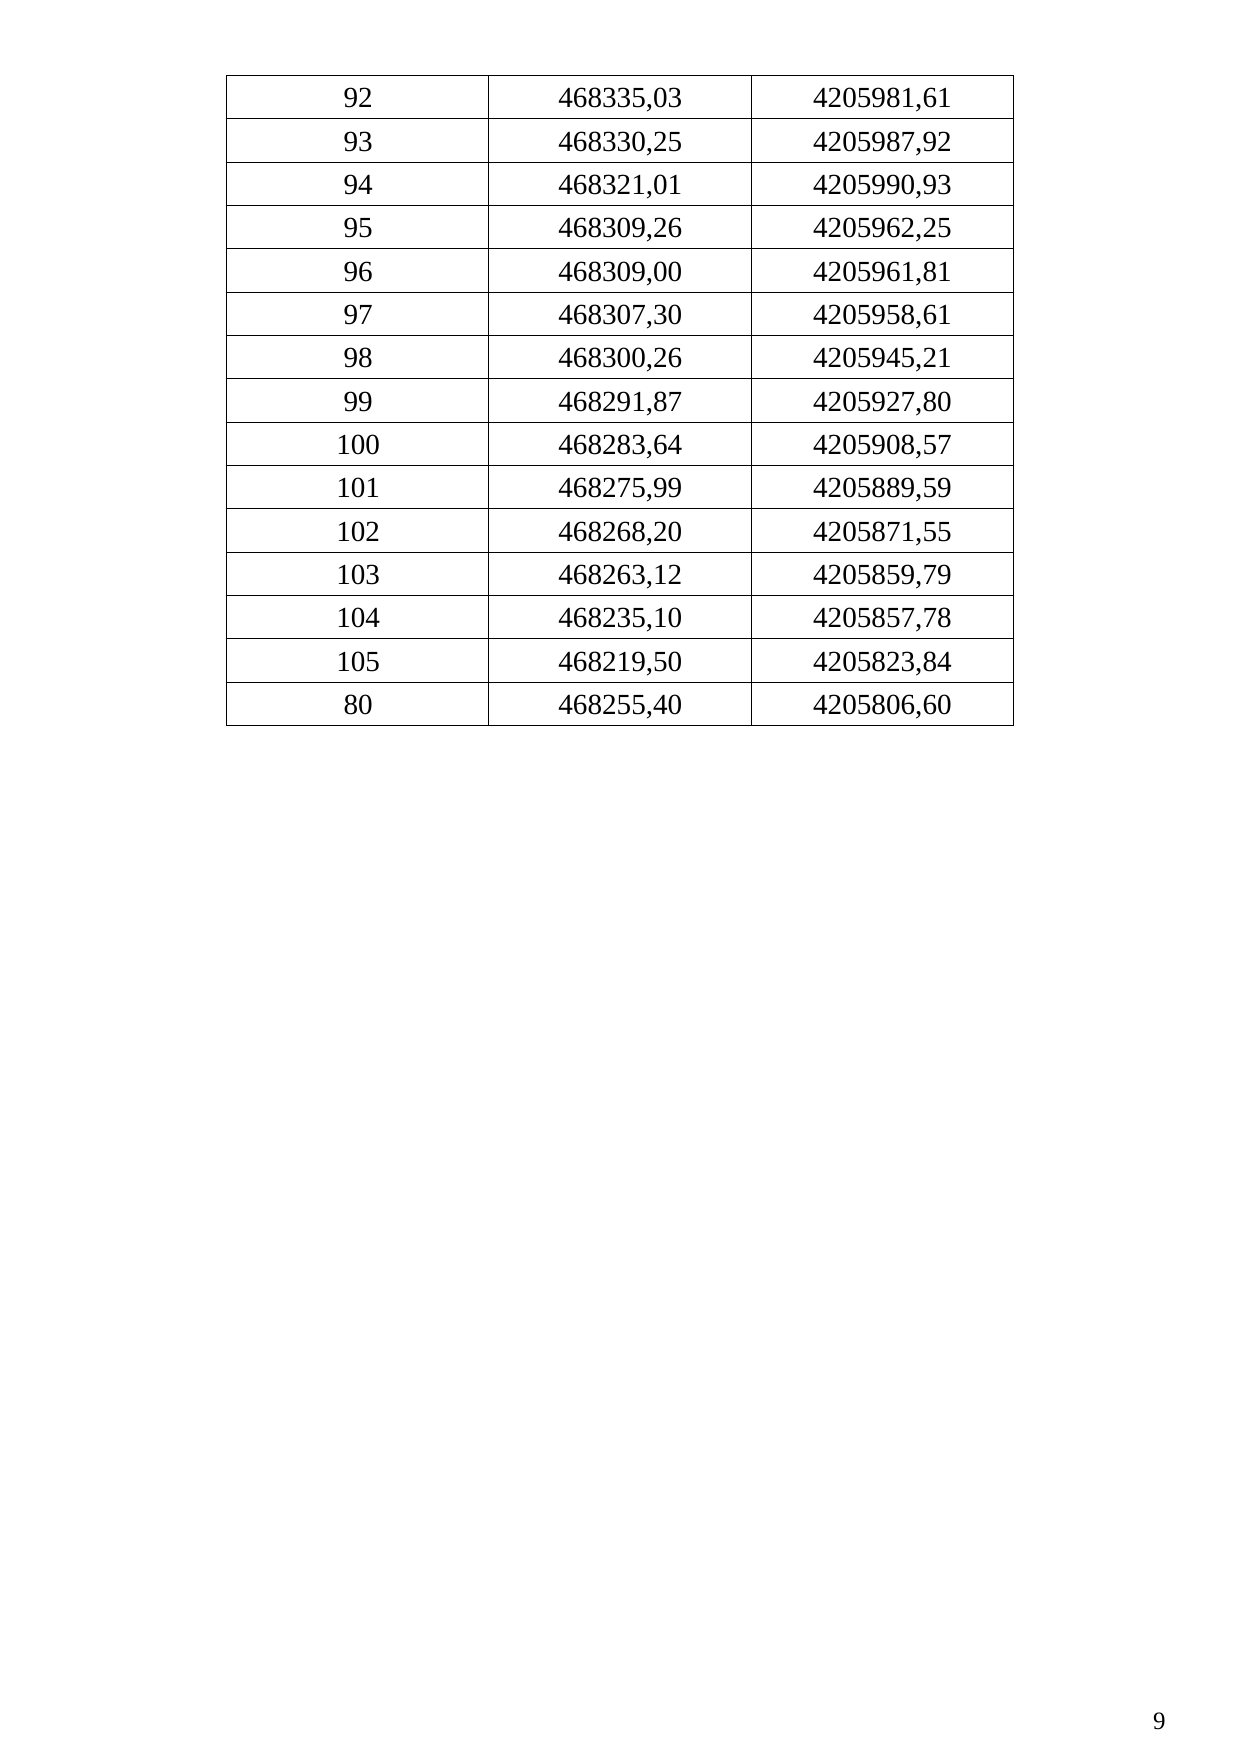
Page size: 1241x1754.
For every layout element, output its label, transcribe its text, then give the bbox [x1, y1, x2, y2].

table_cell 4205908,57 [752, 423, 1013, 465]
table_cell 4205990,93 [752, 163, 1013, 205]
table_cell 468330,25 [489, 119, 751, 162]
table_cell 97 [227, 293, 488, 335]
table_cell 4205987,92 [752, 119, 1013, 162]
table_cell 103 [227, 553, 488, 595]
table_cell 93 [227, 119, 488, 162]
table_cell 468321,01 [489, 163, 751, 205]
table_cell 104 [227, 596, 488, 638]
table_cell 468309,00 [489, 249, 751, 292]
table_cell 468275,99 [489, 466, 751, 508]
table_cell 105 [227, 639, 488, 682]
table_cell 92 [227, 76, 488, 118]
table_cell 4205981,61 [752, 76, 1013, 118]
table_cell 468255,40 [489, 683, 751, 725]
table_cell 4205806,60 [752, 683, 1013, 725]
table_cell 4205859,79 [752, 553, 1013, 595]
table_cell 468300,26 [489, 336, 751, 378]
table_cell 468235,10 [489, 596, 751, 638]
table_cell 468291,87 [489, 379, 751, 422]
table_cell 4205945,21 [752, 336, 1013, 378]
table_cell 468283,64 [489, 423, 751, 465]
table_cell 4205927,80 [752, 379, 1013, 422]
table_cell 102 [227, 509, 488, 552]
table_cell 4205889,59 [752, 466, 1013, 508]
table_cell 4205962,25 [752, 206, 1013, 248]
table_cell 101 [227, 466, 488, 508]
table_cell 98 [227, 336, 488, 378]
table_cell 4205871,55 [752, 509, 1013, 552]
table_cell 468307,30 [489, 293, 751, 335]
table_cell 468268,20 [489, 509, 751, 552]
table_cell 80 [227, 683, 488, 725]
table_cell 99 [227, 379, 488, 422]
table_cell 468219,50 [489, 639, 751, 682]
table_cell 468309,26 [489, 206, 751, 248]
table_cell 95 [227, 206, 488, 248]
table_cell 4205823,84 [752, 639, 1013, 682]
table_cell 100 [227, 423, 488, 465]
table_cell 96 [227, 249, 488, 292]
table_cell 468335,03 [489, 76, 751, 118]
table_cell 468263,12 [489, 553, 751, 595]
table_cell 4205857,78 [752, 596, 1013, 638]
table_cell 94 [227, 163, 488, 205]
table_cell 4205958,61 [752, 293, 1013, 335]
table_cell 4205961,81 [752, 249, 1013, 292]
